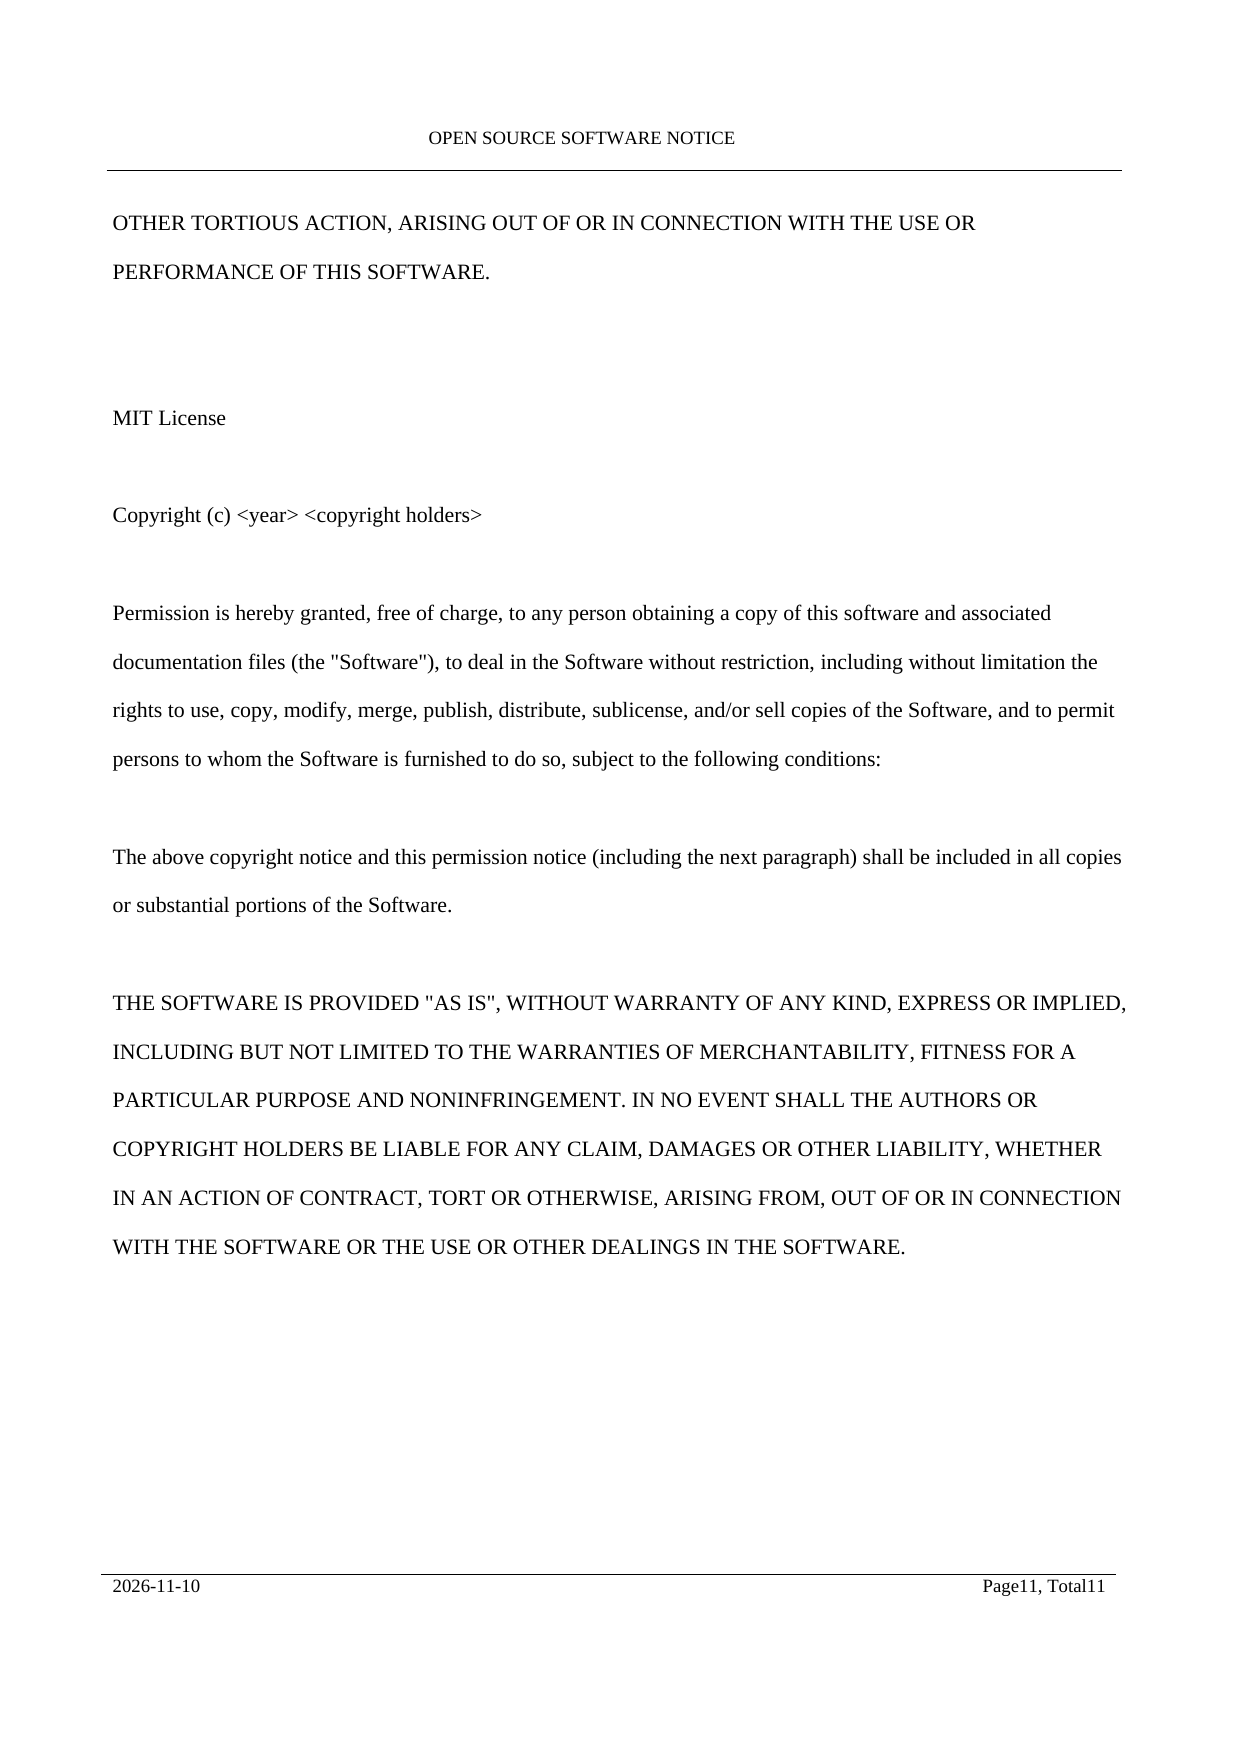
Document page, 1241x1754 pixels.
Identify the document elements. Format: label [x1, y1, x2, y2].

text [112, 206, 1128, 1263]
